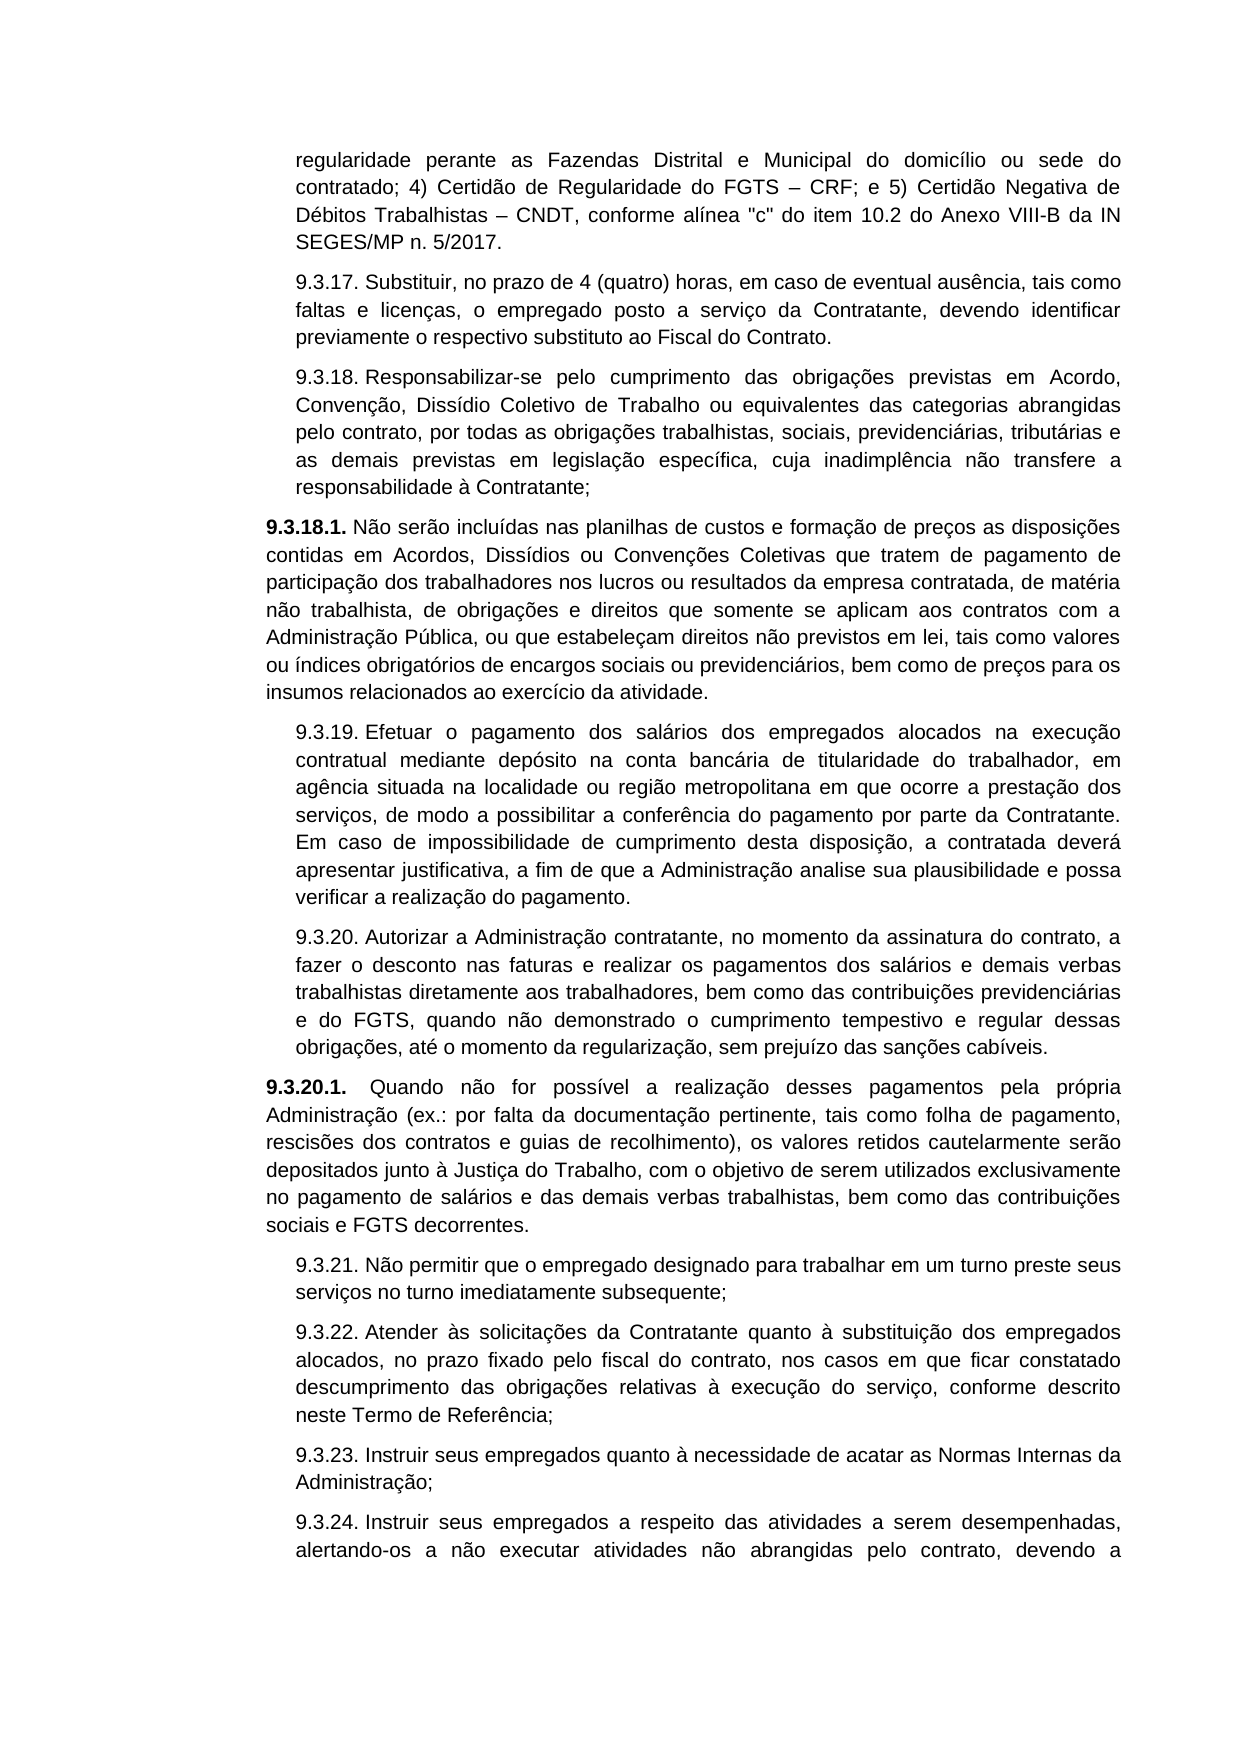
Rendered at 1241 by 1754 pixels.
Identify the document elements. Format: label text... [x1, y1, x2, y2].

list Substituir, no prazo de 4 (quatro) horas, em caso de eventual ausência, tais como faltas e licenças, o empregado posto a serviço da Contratante, devendo identificar previamente o respectivo substituto ao Fiscal do Contrato. [295, 270, 1122, 349]
list Não permitir que o empregado designado para trabalhar em um turno preste seus serviços no turno imediatamente subsequente; [295, 1253, 1122, 1304]
list Autorizar a Administração contratante, no momento da assinatura do contrato, a fazer o desconto nas faturas e realizar os pagamentos dos salários e demais verbas trabalhistas diretamente aos trabalhadores, bem como das contribuições previdenciárias e do FGTS, quando não demonstrado o cumprimento tempestivo e regular dessas obrigações, até o momento da regularização, sem prejuízo das sanções cabíveis. [295, 925, 1122, 1059]
list Responsabilizar-se pelo cumprimento das obrigações previstas em Acordo, Convenção, Dissídio Coletivo de Trabalho ou equivalentes das categorias abrangidas pelo contrato, por todas as obrigações trabalhistas, sociais, previdenciárias, tributárias e as demais previstas em legislação específica, cuja inadimplência não transfere a responsabilidade à Contratante; [295, 365, 1122, 499]
list Efetuar o pagamento dos salários dos empregados alocados na execução contratual mediante depósito na conta bancária de titularidade do trabalhador, em agência situada na localidade ou região metropolitana em que ocorre a prestação dos serviços, de modo a possibilitar a conferência do pagamento por parte da Contratante. Em caso de impossibilidade de cumprimento desta disposição, a contratada deverá apresentar justificativa, a fim de que a Administração analise sua plausibilidade e possa verificar a realização do pagamento. [295, 720, 1122, 909]
list Instruir seus empregados quanto à necessidade de acatar as Normas Internas da Administração; [295, 1443, 1122, 1494]
list Quando não for possível a realização desses pagamentos pela própria Administração (ex.: por falta da documentação pertinente, tais como folha de pagamento, rescisões dos contratos e guias de recolhimento), os valores retidos cautelarmente serão depositados junto à Justiça do Trabalho, com o objetivo de serem utilizados exclusivamente no pagamento de salários e das demais verbas trabalhistas, bem como das contribuições sociais e FGTS decorrentes. [266, 1075, 1122, 1237]
list Não serão incluídas nas planilhas de custos e formação de preços as disposições contidas em Acordos, Dissídios ou Convenções Coletivas que tratem de pagamento de participação dos trabalhadores nos lucros ou resultados da empresa contratada, de matéria não trabalhista, de obrigações e direitos que somente se aplicam aos contratos com a Administração Pública, ou que estabeleçam direitos não previstos em lei, tais como valores ou índices obrigatórios de encargos sociais ou previdenciários, bem como de preços para os insumos relacionados ao exercício da atividade. [266, 515, 1122, 704]
list Atender às solicitações da Contratante quanto à substituição dos empregados alocados, no prazo fixado pelo fiscal do contrato, nos casos em que ficar constatado descumprimento das obrigações relativas à execução do serviço, conforme descrito neste Termo de Referência; [295, 1320, 1122, 1427]
